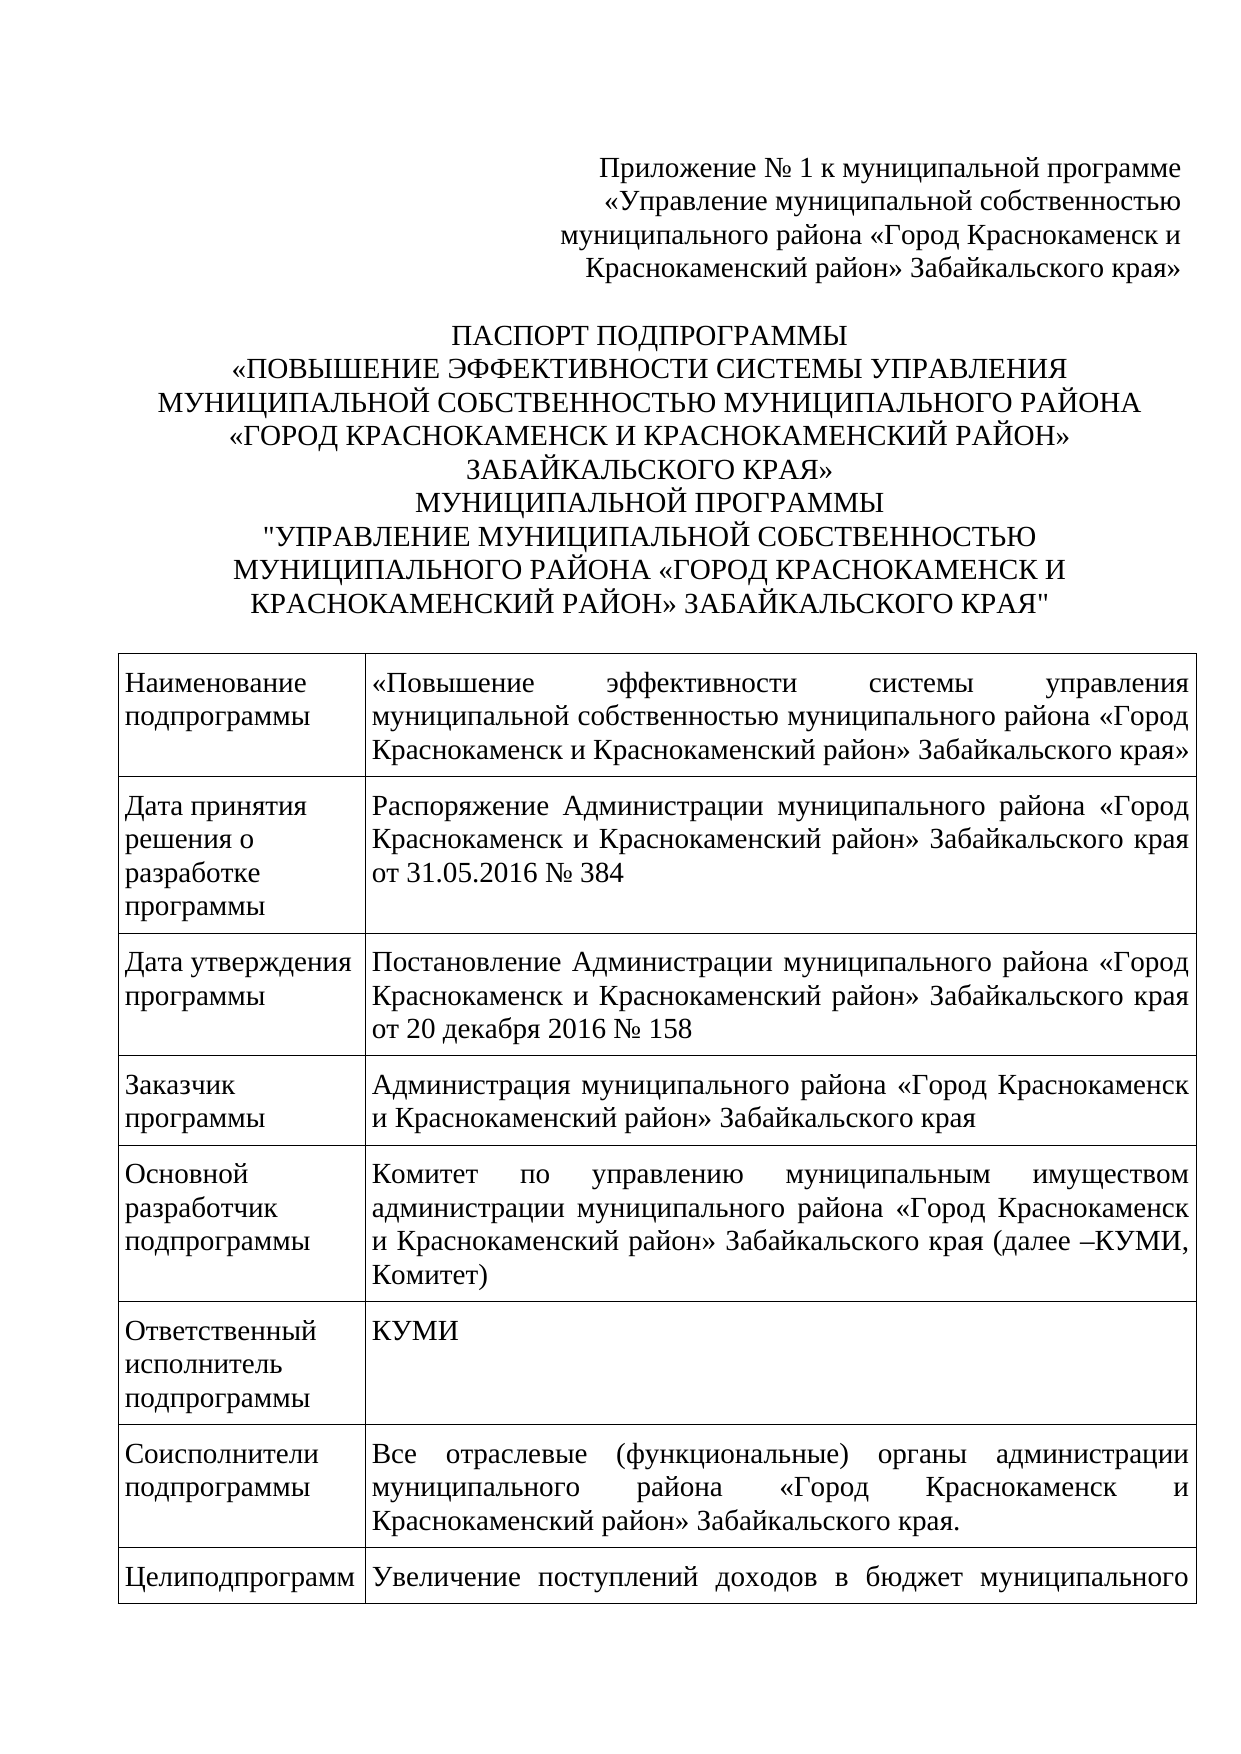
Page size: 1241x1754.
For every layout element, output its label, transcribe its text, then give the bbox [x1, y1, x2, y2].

table_cell Дата принятия решения о разработке программы [119, 777, 365, 932]
table_header «Повышение эффективности системы управления муниципальной собственностью муниципального района «Город Краснокаменск и Краснокаменский район» Забайкальского края» [366, 654, 1196, 776]
table_cell Постановление Администрации муниципального района «Город Краснокаменск и Краснокаменский район» Забайкальского края от 20 декабря 2016 № 158 [366, 934, 1196, 1055]
table_cell Заказчик программы [119, 1056, 365, 1145]
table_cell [366, 1548, 1196, 1603]
text «ПОВЫШЕНИЕ ЭФФЕКТИВНОСТИ СИСТЕМЫ УПРАВЛЕНИЯ МУНИЦИПАЛЬНОЙ СОБСТВЕННОСТЬЮ МУНИЦИПАЛЬНОГО РАЙОНА «ГОРОД КРАСНОКАМЕНСК И КРАСНОКАМЕНСКИЙ РАЙОН» ЗАБАЙКАЛЬСКОГО КРАЯ» [118, 351, 1181, 485]
text Краснокаменский район» Забайкальского края» [118, 251, 1181, 284]
title "УПРАВЛЕНИЕ МУНИЦИПАЛЬНОЙ СОБСТВЕННОСТЬЮ МУНИЦИПАЛЬНОГО РАЙОНА «ГОРОД КРАСНОКАМЕНСК И КРАСНОКАМЕНСКИЙ РАЙОН» ЗАБАЙКАЛЬСКОГО КРАЯ" [118, 519, 1181, 619]
table_cell Соисполнители подпрограммы [119, 1425, 365, 1547]
table_cell Все отраслевые (функциональные) органы администрации муниципального района «Город Краснокаменск и Краснокаменский район» Забайкальского края. [366, 1425, 1196, 1547]
table_cell Основной разработчик подпрограммы [119, 1146, 365, 1301]
text ПАСПОРТ ПОДПРОГРАММЫ [118, 318, 1181, 351]
table_cell КУМИ [366, 1302, 1196, 1424]
text муниципального района «Город Краснокаменск и [118, 217, 1181, 251]
text «Управление муниципальной собственностью [118, 183, 1181, 217]
table_cell Дата утверждения программы [119, 934, 365, 1055]
table_cell Целиподпрограммы [119, 1548, 365, 1603]
table_cell Администрация муниципального района «Город Краснокаменск и Краснокаменский район» Забайкальского края [366, 1056, 1196, 1145]
table_cell Ответственный исполнитель подпрограммы [119, 1302, 365, 1424]
title МУНИЦИПАЛЬНОЙ ПРОГРАММЫ [118, 485, 1181, 519]
text Приложение № 1 к муниципальной программе [118, 150, 1181, 183]
table_cell Комитет по управлению муниципальным имуществом администрации муниципального района «Город Краснокаменск и Краснокаменский район» Забайкальского края (далее –КУМИ, Комитет) [366, 1146, 1196, 1301]
table_cell Распоряжение Администрации муниципального района «Город Краснокаменск и Краснокаменский район» Забайкальского края от 31.05.2016 № 384 [366, 777, 1196, 932]
table_header Наименование подпрограммы [119, 654, 365, 776]
